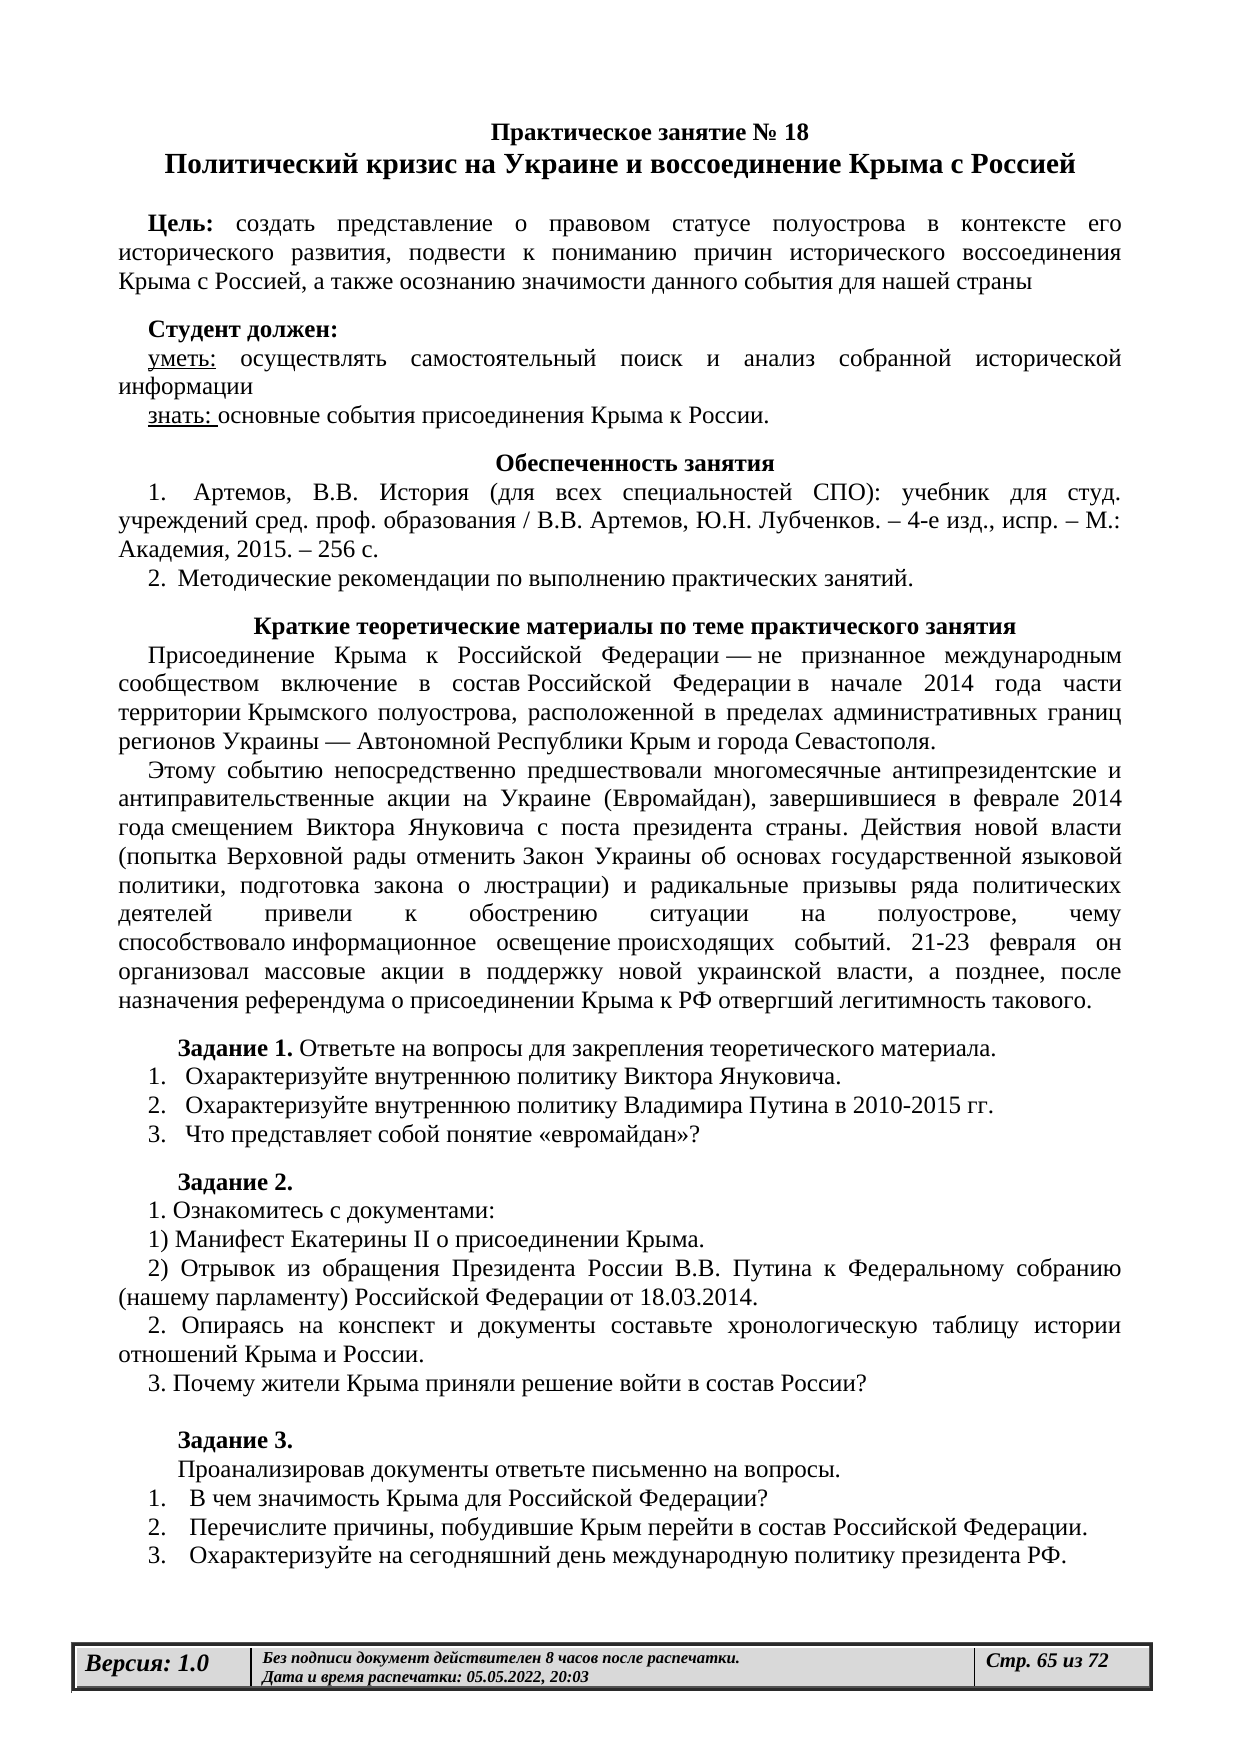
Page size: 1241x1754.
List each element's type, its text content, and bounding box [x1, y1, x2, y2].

list Артемов, В.В. История (для всех специальностей СПО): учебник для студ. учреждений сред. проф. образования / В.В. Артемов, Ю.Н. Лубченков. – 4-е изд., испр. – М.: Академия, 2015. – 256 с. [118, 477, 1122, 563]
text Политический кризис на Украине и воссоединение Крыма с Россией [118, 146, 1122, 180]
list Методические рекомендации по выполнению практических занятий. [118, 563, 1122, 592]
text Краткие теоретические материалы по теме практического занятия [118, 611, 1122, 640]
text 1) Манифест Екатерины II о присоединении Крыма. [118, 1224, 1122, 1253]
list Что представляет собой понятие «евромайдан»? [148, 1119, 1122, 1148]
list Охарактеризуйте на сегодняшний день международную политику президента РФ. [118, 1541, 1122, 1569]
text Этому событию непосредственно предшествовали многомесячные антипрезидентские и антиправительственные акции на Украине (Евромайдан), завершившиеся в феврале 2014 года смещением Виктора Януковича с поста президента страны. Действия новой власти (попытка Верховной рады отменить Закон Украины об основах государственной языковой политики, подготовка закона о люстрации) и радикальные призывы ряда политических деятелей привели к обострению ситуации на полуострове, чему способствовало информационное освещение происходящих событий. 21-23 февраля он организовал массовые акции в поддержку новой украинской власти, а позднее, после назначения референдума о присоединении Крыма к РФ отвергший легитимность такового. [118, 755, 1122, 1013]
text Обеспеченность занятия [118, 448, 1122, 477]
text Практическое занятие № 18 [118, 117, 1122, 146]
list Перечислите причины, побудившие Крым перейти в состав Российской Федерации. [118, 1512, 1122, 1541]
text уметь: осуществлять самостоятельный поиск и анализ собранной исторической информации [118, 343, 1122, 400]
text Задание 2. [118, 1167, 1122, 1196]
text Проанализировав документы ответьте письменно на вопросы. [118, 1454, 1122, 1483]
text Задание 3. [118, 1426, 1122, 1454]
list Охарактеризуйте внутреннюю политику Виктора Януковича. [148, 1061, 1122, 1090]
text Присоединение Крыма к Российской Федерации — не признанное международным сообществом включение в состав Российской Федерации в начале 2014 года части территории Крымского полуострова, расположенной в пределах административных границ регионов Украины — Автономной Республики Крым и города Севастополя. [118, 640, 1122, 755]
text знать: основные события присоединения Крыма к России. [118, 400, 1122, 429]
text 1. Ознакомитесь с документами: [118, 1196, 1122, 1224]
text 2. Опираясь на конспект и документы составьте хронологическую таблицу истории отношений Крыма и России. [118, 1311, 1122, 1368]
text 3. Почему жители Крыма приняли решение войти в состав России? [118, 1368, 1122, 1397]
text Задание 1. Ответьте на вопросы для закрепления теоретического материала. [118, 1033, 1122, 1061]
text Студент должен: [118, 314, 1122, 343]
list Охарактеризуйте внутреннюю политику Владимира Путина в 2010-2015 гг. [148, 1090, 1122, 1119]
text 2) Отрывок из обращения Президента России В.В. Путина к Федеральному собранию (нашему парламенту) Российской Федерации от 18.03.2014. [118, 1253, 1122, 1311]
text Цель: создать представление о правовом статусе полуострова в контексте его исторического развития, подвести к пониманию причин исторического воссоединения Крыма с Россией, а также осознанию значимости данного события для нашей страны [118, 208, 1122, 295]
list В чем значимость Крыма для Российской Федерации? [118, 1483, 1122, 1512]
